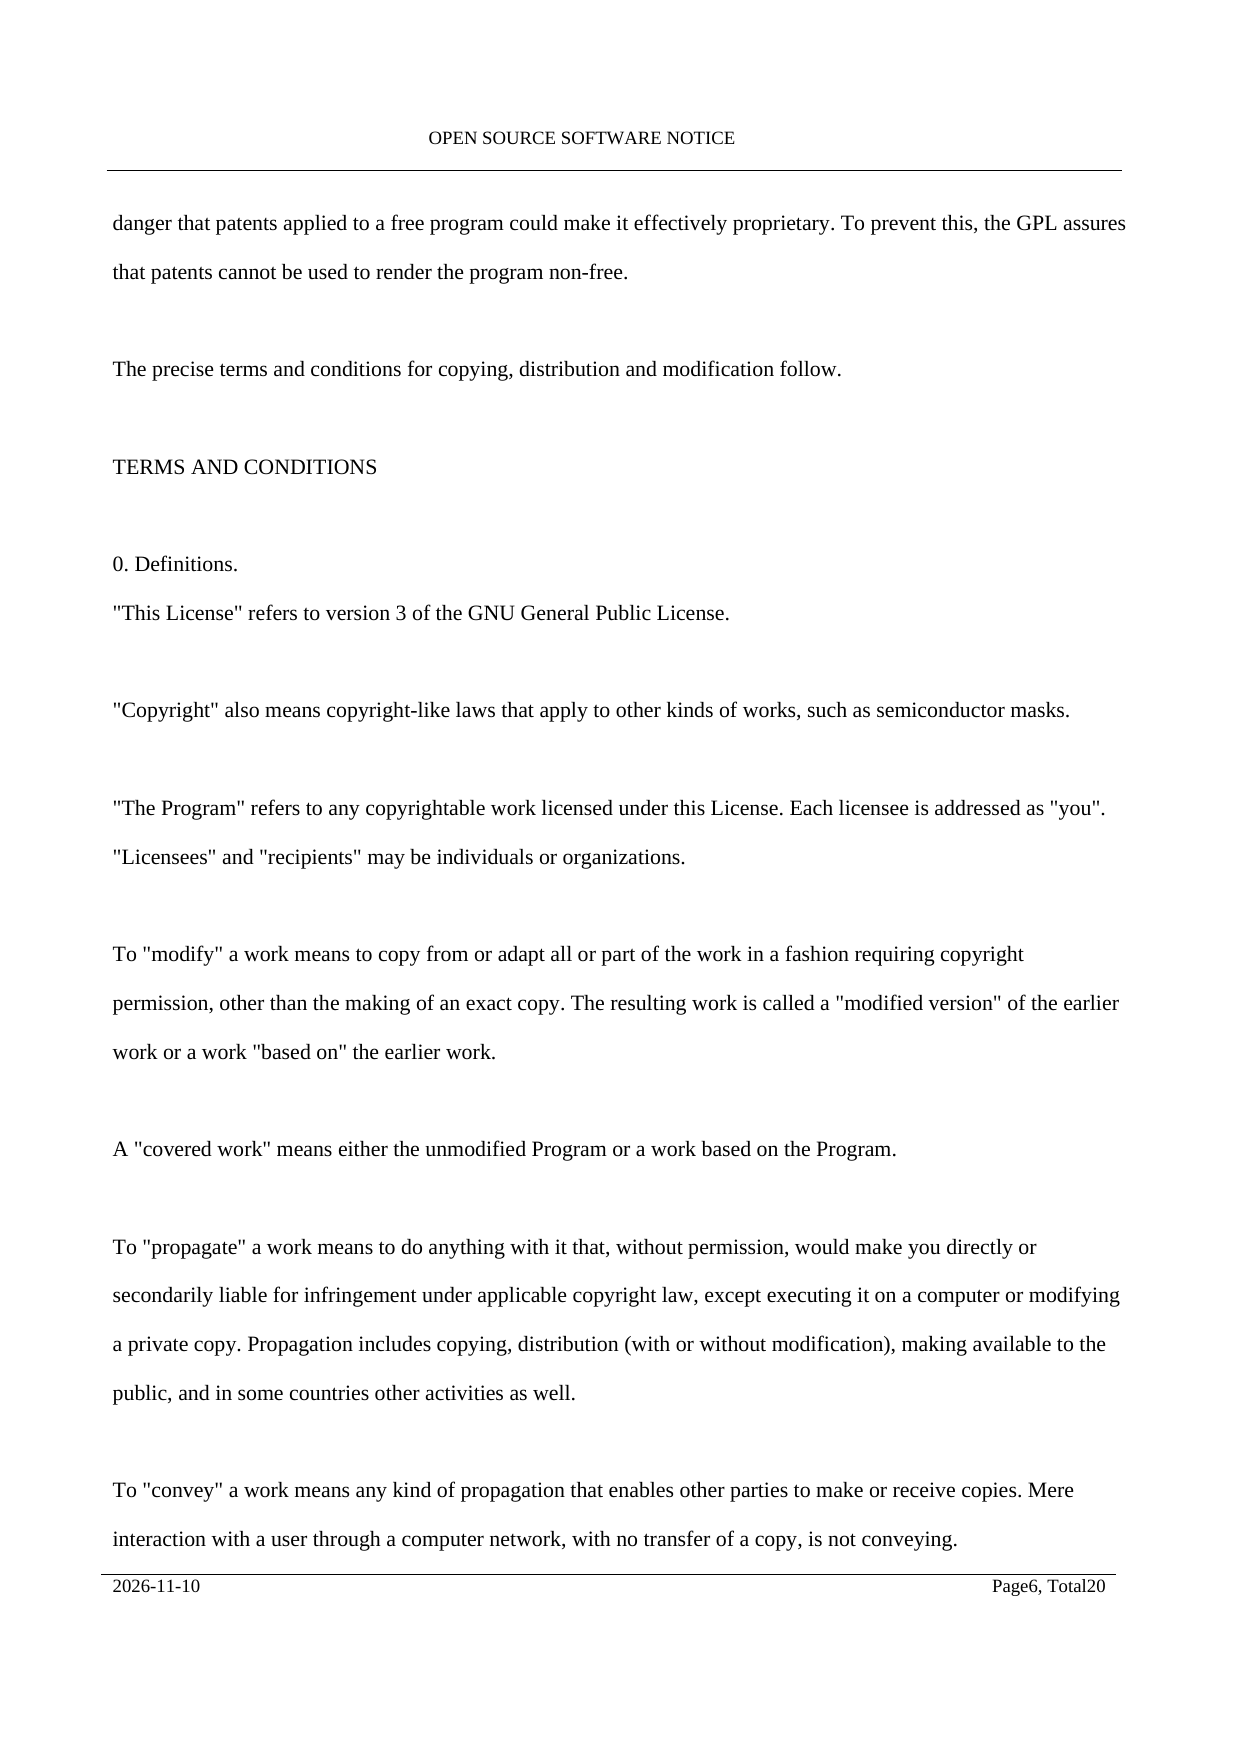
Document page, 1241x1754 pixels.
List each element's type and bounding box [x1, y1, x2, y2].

text [112, 206, 1128, 1555]
